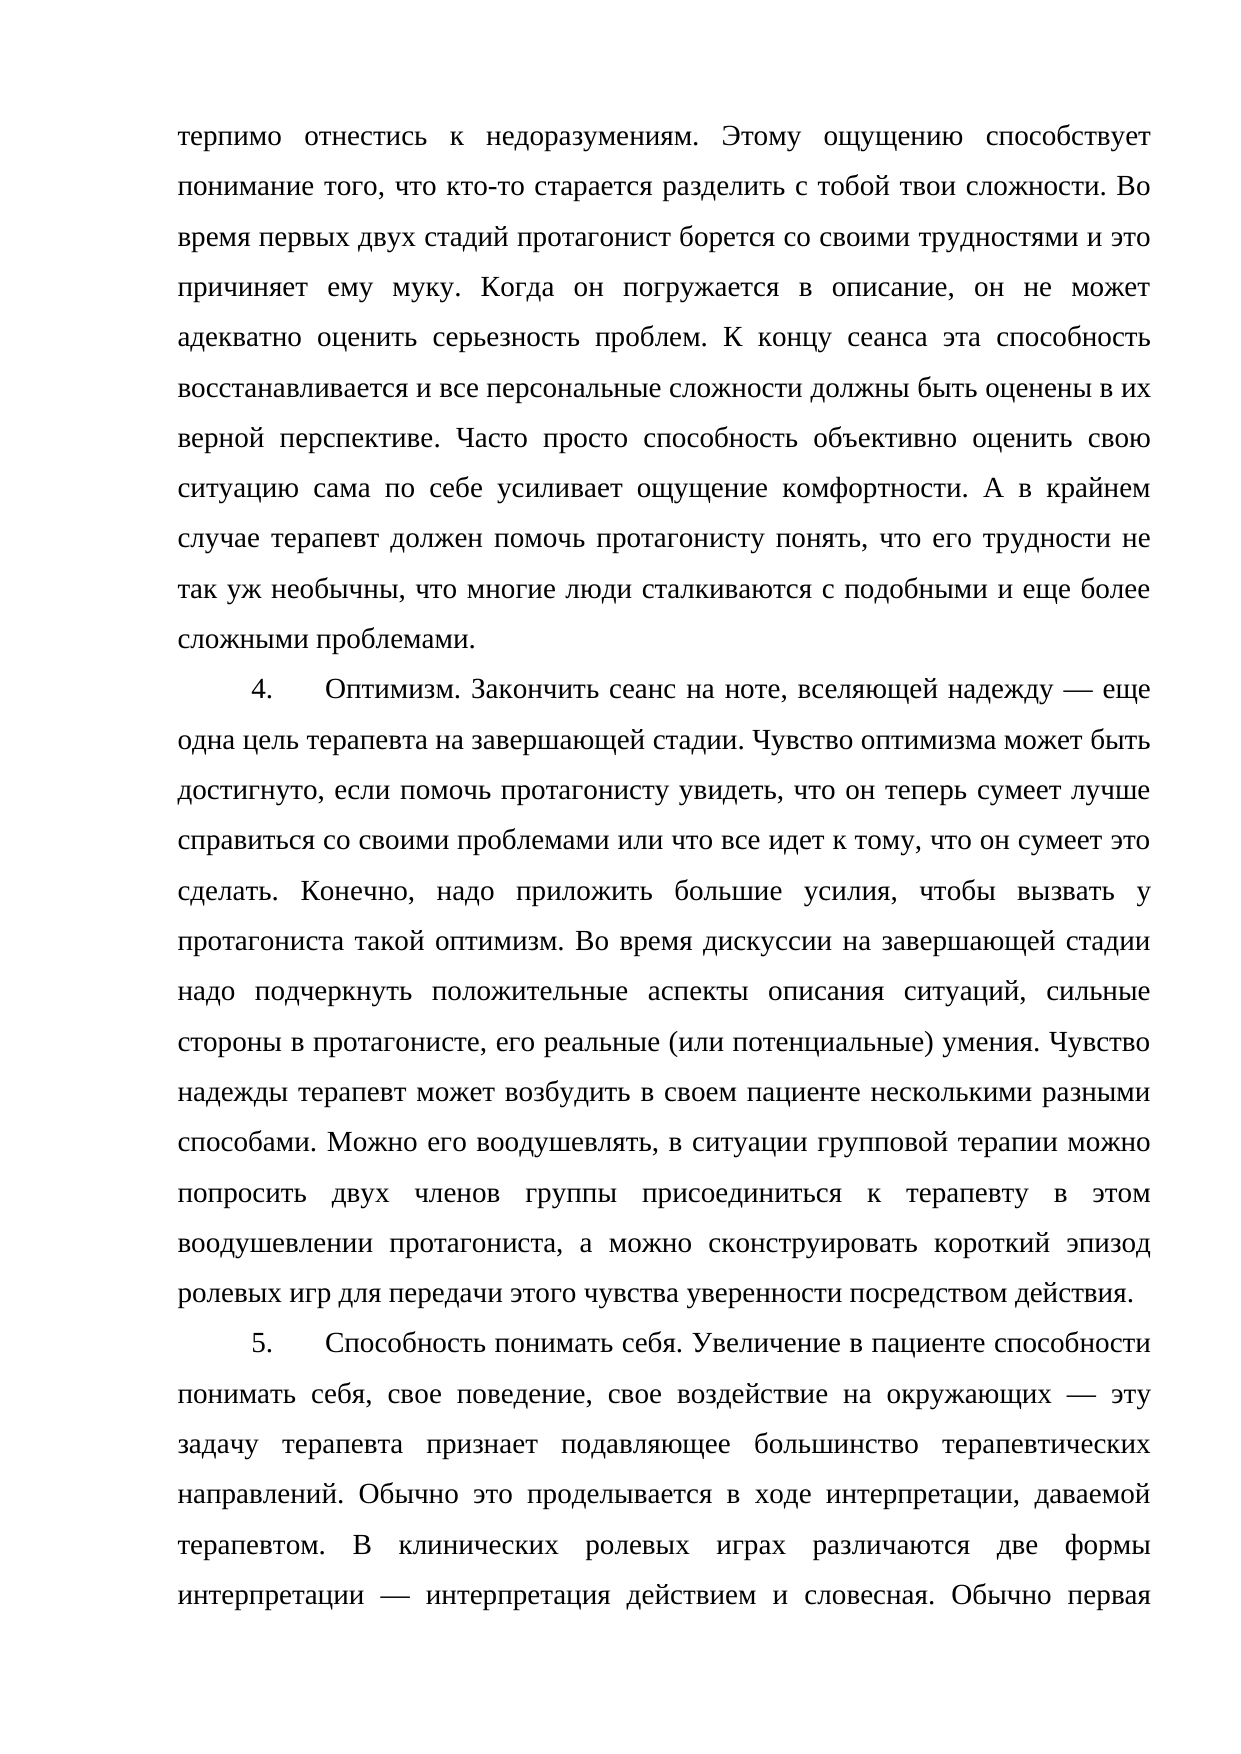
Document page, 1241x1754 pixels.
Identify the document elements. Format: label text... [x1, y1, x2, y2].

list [177, 1326, 1152, 1611]
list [177, 118, 1152, 655]
list Оптимизм. Закончить сеанс на ноте, вселяющей надежду — еще одна цель терапевта на завершающей стадии. Чувство оптимизма может быть достигнуто, если помочь протагонисту увидеть, что он теперь сумеет лучше справиться со своими проблемами или что все идет к тому, что он сумеет это сделать. Конечно, надо приложить большие усилия, чтобы вызвать у протагониста такой оптимизм. Во время дискуссии на завершающей стадии надо подчеркнуть положительные аспекты описания ситуаций, сильные стороны в протагонисте, его реальные (или потенциальные) умения. Чувство надежды терапевт может возбудить в своем пациенте несколькими разными способами. Можно его воодушевлять, в ситуации групповой терапии можно попросить двух членов группы присоединиться к терапевту в этом воодушевлении протагониста, а можно сконструировать короткий эпизод ролевых игр для передачи этого чувства уверенности посредством действия. [177, 672, 1152, 1309]
